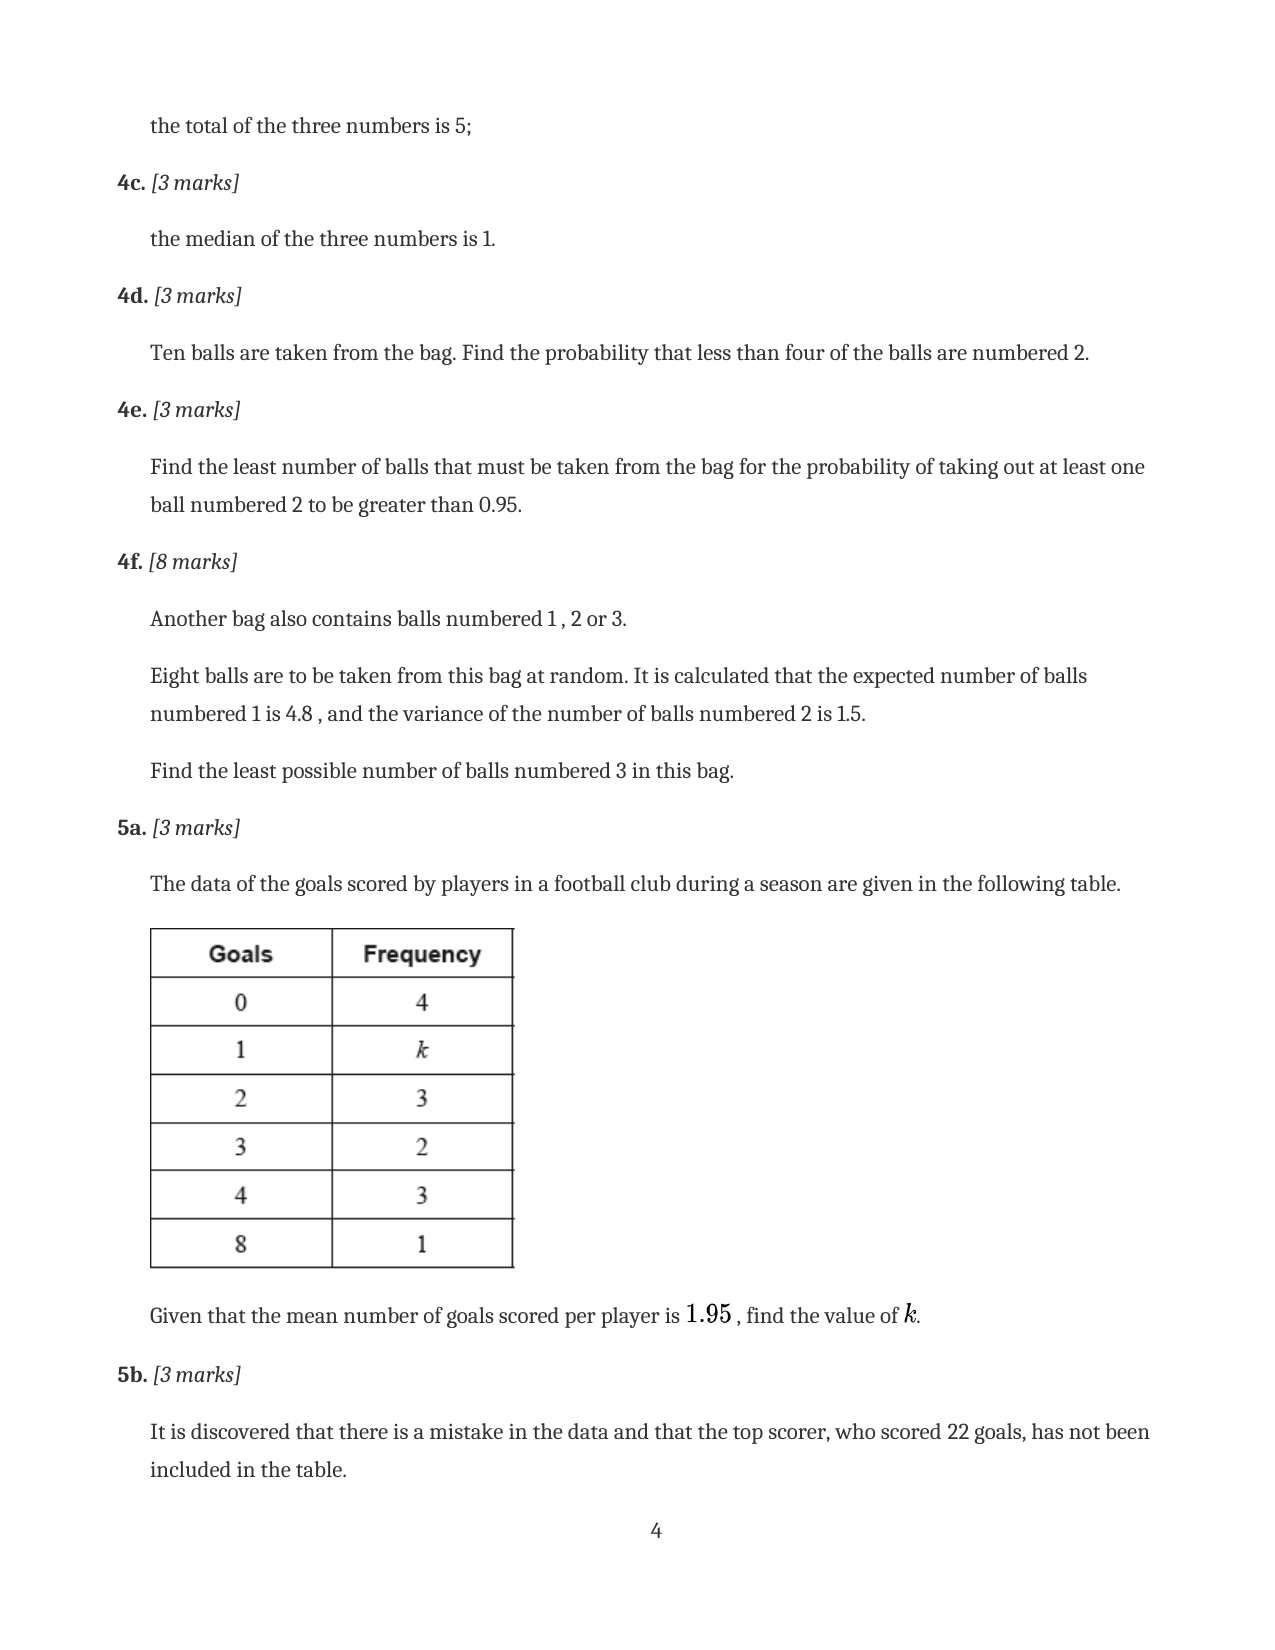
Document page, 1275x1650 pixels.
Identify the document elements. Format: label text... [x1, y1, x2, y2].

picture [150, 928, 515, 1270]
text 4d. [3 marks] [112, 283, 1162, 309]
text Eight balls are to be taken from this bag at random. It is calculated that the expected number of balls numbered 1 is 4.8 , and the variance of the number of balls numbered 2 is 1.5. [150, 662, 1162, 727]
text It is discovered that there is a mistake in the data and that the top scorer, who scored 22 goals, has not been included in the table. [150, 1418, 1162, 1483]
text 5a. [3 marks] [112, 814, 1162, 841]
text 4c. [3 marks] [112, 169, 1162, 196]
text Find the least number of balls that must be taken from the bag for the probability of taking out at least one ball numbered 2 to be greater than 0.95. [150, 454, 1162, 518]
text The data of the goals scored by players in a football club during a season are given in the following table. [150, 871, 1162, 898]
text Another bag also contains balls numbered 1 , 2 or 3. [150, 606, 1162, 632]
text the total of the three numbers is 5; [150, 112, 1162, 139]
text 4e. [3 marks] [112, 397, 1162, 423]
picture [685, 1300, 732, 1326]
picture [903, 1300, 916, 1326]
text 5b. [3 marks] [112, 1362, 1162, 1388]
text Ten balls are taken from the bag. Find the probability that less than four of the balls are numbered 2. [150, 340, 1162, 366]
text the median of the three numbers is 1. [150, 226, 1162, 253]
text Given that the mean number of goals scored per player is , find the value of . [150, 1300, 1162, 1331]
text Find the least possible number of balls numbered 3 in this bag. [150, 757, 1162, 784]
text 4f. [8 marks] [112, 549, 1162, 575]
